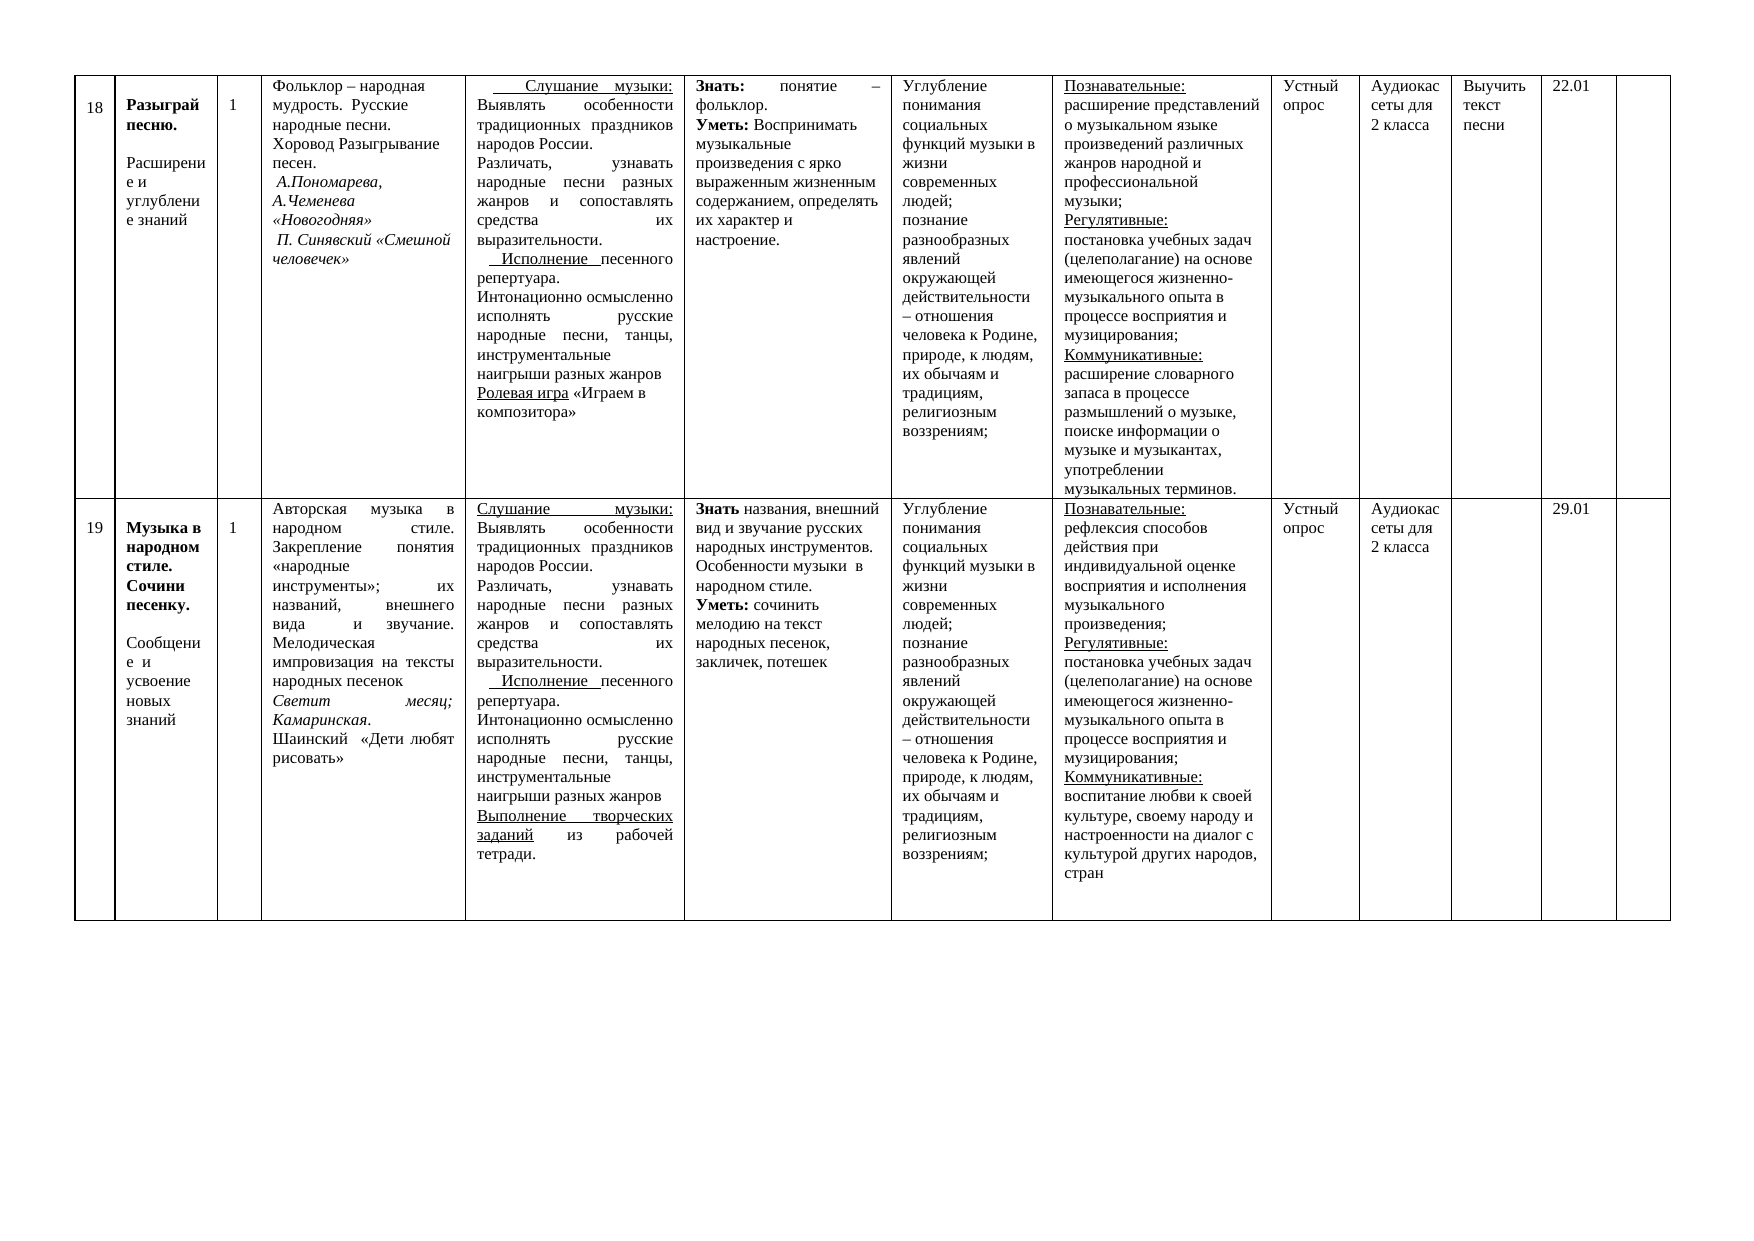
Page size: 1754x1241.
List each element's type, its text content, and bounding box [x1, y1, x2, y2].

table_cell 22.01 [1542, 76, 1616, 498]
table_cell 1 [218, 76, 261, 498]
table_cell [892, 76, 1052, 498]
table_cell Знать: понятие – фольклор. Уметь: Воспринимать музыкальные произведения с ярко выраженным жизненным содержанием, определять их характер и настроение. [685, 76, 891, 498]
table_cell Авторская музыка в народном стиле. Закрепление понятия «народные инструменты»; их названий, внешнего вида и звучание. Мелодическая импровизация на тексты народных песенок Светит месяц; Камаринская. Шаинский «Дети любят рисовать» [262, 499, 465, 920]
table_cell Познавательные: рефлексия способов действия при индивидуальной оценке восприятия и исполнения музыкального произведения; Регулятивные: постановка учебных задач (целеполагание) на основе имеющегося жизненно-музыкального опыта в процессе восприятия и музицирования; Коммуникативные: воспитание любви к своей культуре, своему народу и настроенности на диалог с культурой других народов, стран [1053, 499, 1271, 920]
table_cell [1617, 76, 1670, 498]
table_cell [1617, 499, 1670, 920]
table_cell Слушание музыки: Выявлять особенности традиционных праздников народов России. Различать, узнавать народные песни разных жанров и сопоставлять средства их выразительности. Исполнение песенного репертуара. Интонационно осмысленно исполнять русские народные песни, танцы, инструментальные наигрыши разных жанров Ролевая игра «Играем в композитора» [466, 76, 684, 498]
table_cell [1360, 499, 1451, 920]
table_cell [892, 499, 1052, 920]
table_cell 1 [218, 499, 261, 920]
table_cell Устный опрос [1272, 76, 1359, 498]
table_cell 18 [76, 76, 114, 498]
table_cell Фольклор – народная мудрость. Русские народные песни. Хоровод Разыгрывание песен. А.Пономарева, А.Чеменева «Новогодняя» П. Синявский «Смешной человечек» [262, 76, 465, 498]
table_cell 29.01 [1542, 499, 1616, 920]
table_cell Устный опрос [1272, 499, 1359, 920]
table_cell Знать названия, внешний вид и звучание русских народных инструментов. Особенности музыки в народном стиле. Уметь: сочинить мелодию на текст народных песенок, закличек, потешек [685, 499, 891, 920]
table_cell Познавательные: расширение представлений о музыкальном языке произведений различных жанров народной и профессиональной музыки; Регулятивные: постановка учебных задач (целеполагание) на основе имеющегося жизненно-музыкального опыта в процессе восприятия и музицирования; Коммуникативные: расширение словарного запаса в процессе размышлений о музыке, поиске информации о музыке и музыкантах, употреблении музыкальных терминов. [1053, 76, 1271, 498]
table_cell Выучить текст песни [1452, 76, 1541, 498]
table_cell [466, 499, 684, 920]
table_cell [1452, 499, 1541, 920]
table_cell 19 [76, 499, 114, 920]
table_cell Разыграй песню. Расширение и углубление знаний [116, 76, 217, 498]
table_cell Музыка в народном стиле. Сочини песенку. Сообщение и усвоение новых знаний [116, 499, 217, 920]
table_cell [1360, 76, 1451, 498]
